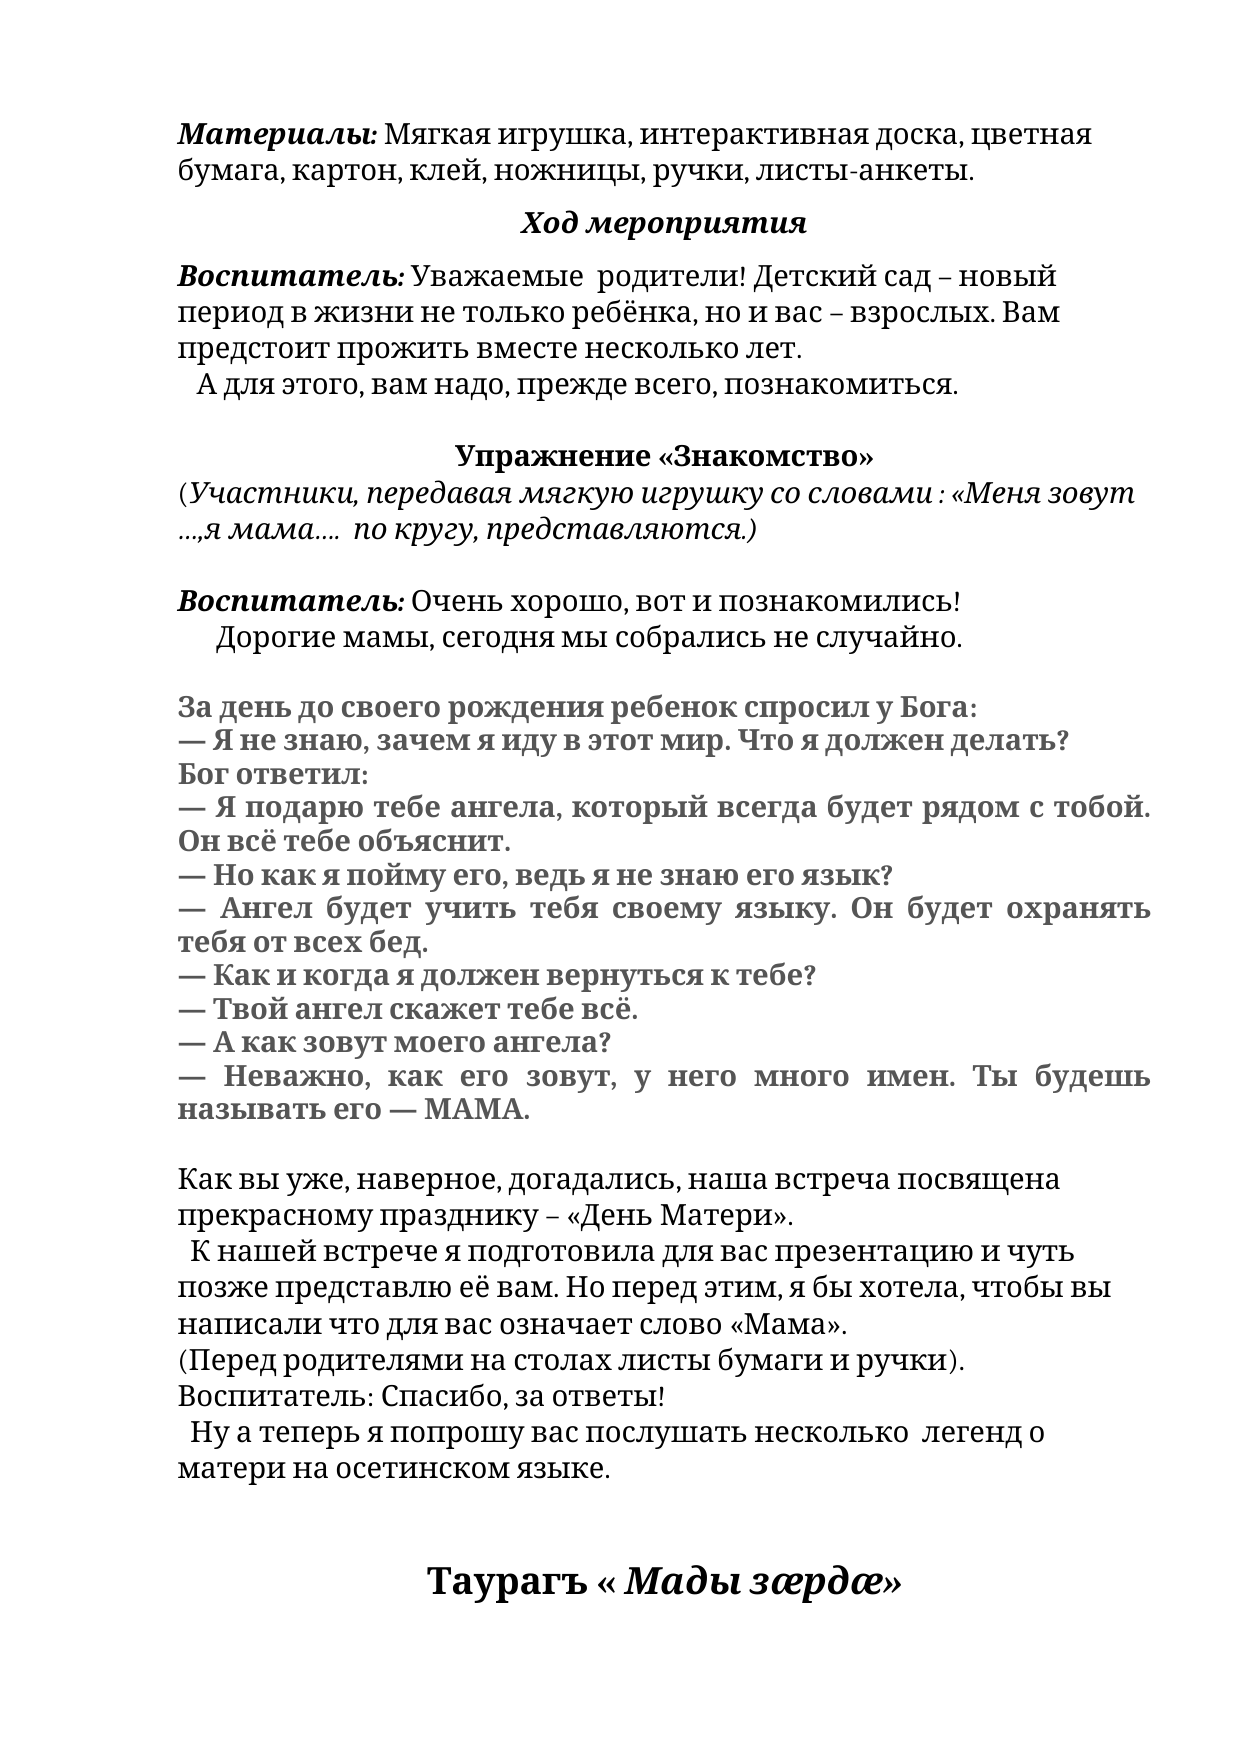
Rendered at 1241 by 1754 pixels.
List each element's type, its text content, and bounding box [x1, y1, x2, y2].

text Дорогие мамы, сегодня мы собрались не случайно. [177, 621, 1152, 655]
text — Но как я пойму его, ведь я не знаю его язык? [177, 859, 1152, 892]
text (Перед родителями на столах листы бумаги и ручки). [177, 1344, 1152, 1377]
text Ход мероприятия [177, 207, 1152, 241]
text А для этого, вам надо, прежде всего, познакомиться. [177, 368, 1152, 402]
text — Неважно, как его зовут, у него много имен. Ты будешь называть его — МАМА. [177, 1060, 1152, 1127]
text Ну а теперь я попрошу вас послушать несколько легенд о матери на осетинском языке. [177, 1416, 1152, 1486]
text Материалы: Мягкая игрушка, интерактивная доска, цветная бумага, картон, клей, ножницы, ручки, листы-анкеты. [177, 118, 1152, 188]
text Упражнение «Знакомство» [177, 441, 1152, 474]
text — Как и когда я должен вернуться к тебе? [177, 959, 1152, 993]
text — Ангел будет учить тебя своему языку. Он будет охранять тебя от всех бед. [177, 892, 1152, 959]
text За день до своего рождения ребенок спросил у Бога: [177, 691, 1152, 724]
text Как вы уже, наверное, догадались, наша встреча посвящена прекрасному празднику – «День Матери». [177, 1163, 1152, 1233]
text — Я не знаю, зачем я иду в этот мир. Что я должен делать? [177, 724, 1152, 758]
text Бог ответил: [177, 758, 1152, 792]
text К нашей встрече я подготовила для вас презентацию и чуть позже представлю её вам. Но перед этим, я бы хотела, чтобы вы написали что для вас означает слово «Мама». [177, 1236, 1152, 1341]
text Таурагъ « Мады зӕрдӕ» [177, 1561, 1152, 1604]
text — Я подарю тебе ангела, который всегда будет рядом с тобой. Он всё тебе объяснит. [177, 792, 1152, 859]
text — Твой ангел скажет тебе всё. [177, 993, 1152, 1026]
text — А как зовут моего ангела? [177, 1026, 1152, 1060]
text Воспитатель: Очень хорошо, вот и познакомились! [177, 585, 1152, 619]
text (Участники, передавая мягкую игрушку со словами : «Меня зовут …,я мама…. по кругу, представляются.) [177, 477, 1152, 546]
text Воспитатель: Спасибо, за ответы! [177, 1380, 1152, 1414]
text Воспитатель: Уважаемые родители! Детский сад – новый период в жизни не только ребёнка, но и вас – взрослых. Вам предстоит прожить вместе несколько лет. [177, 260, 1152, 366]
